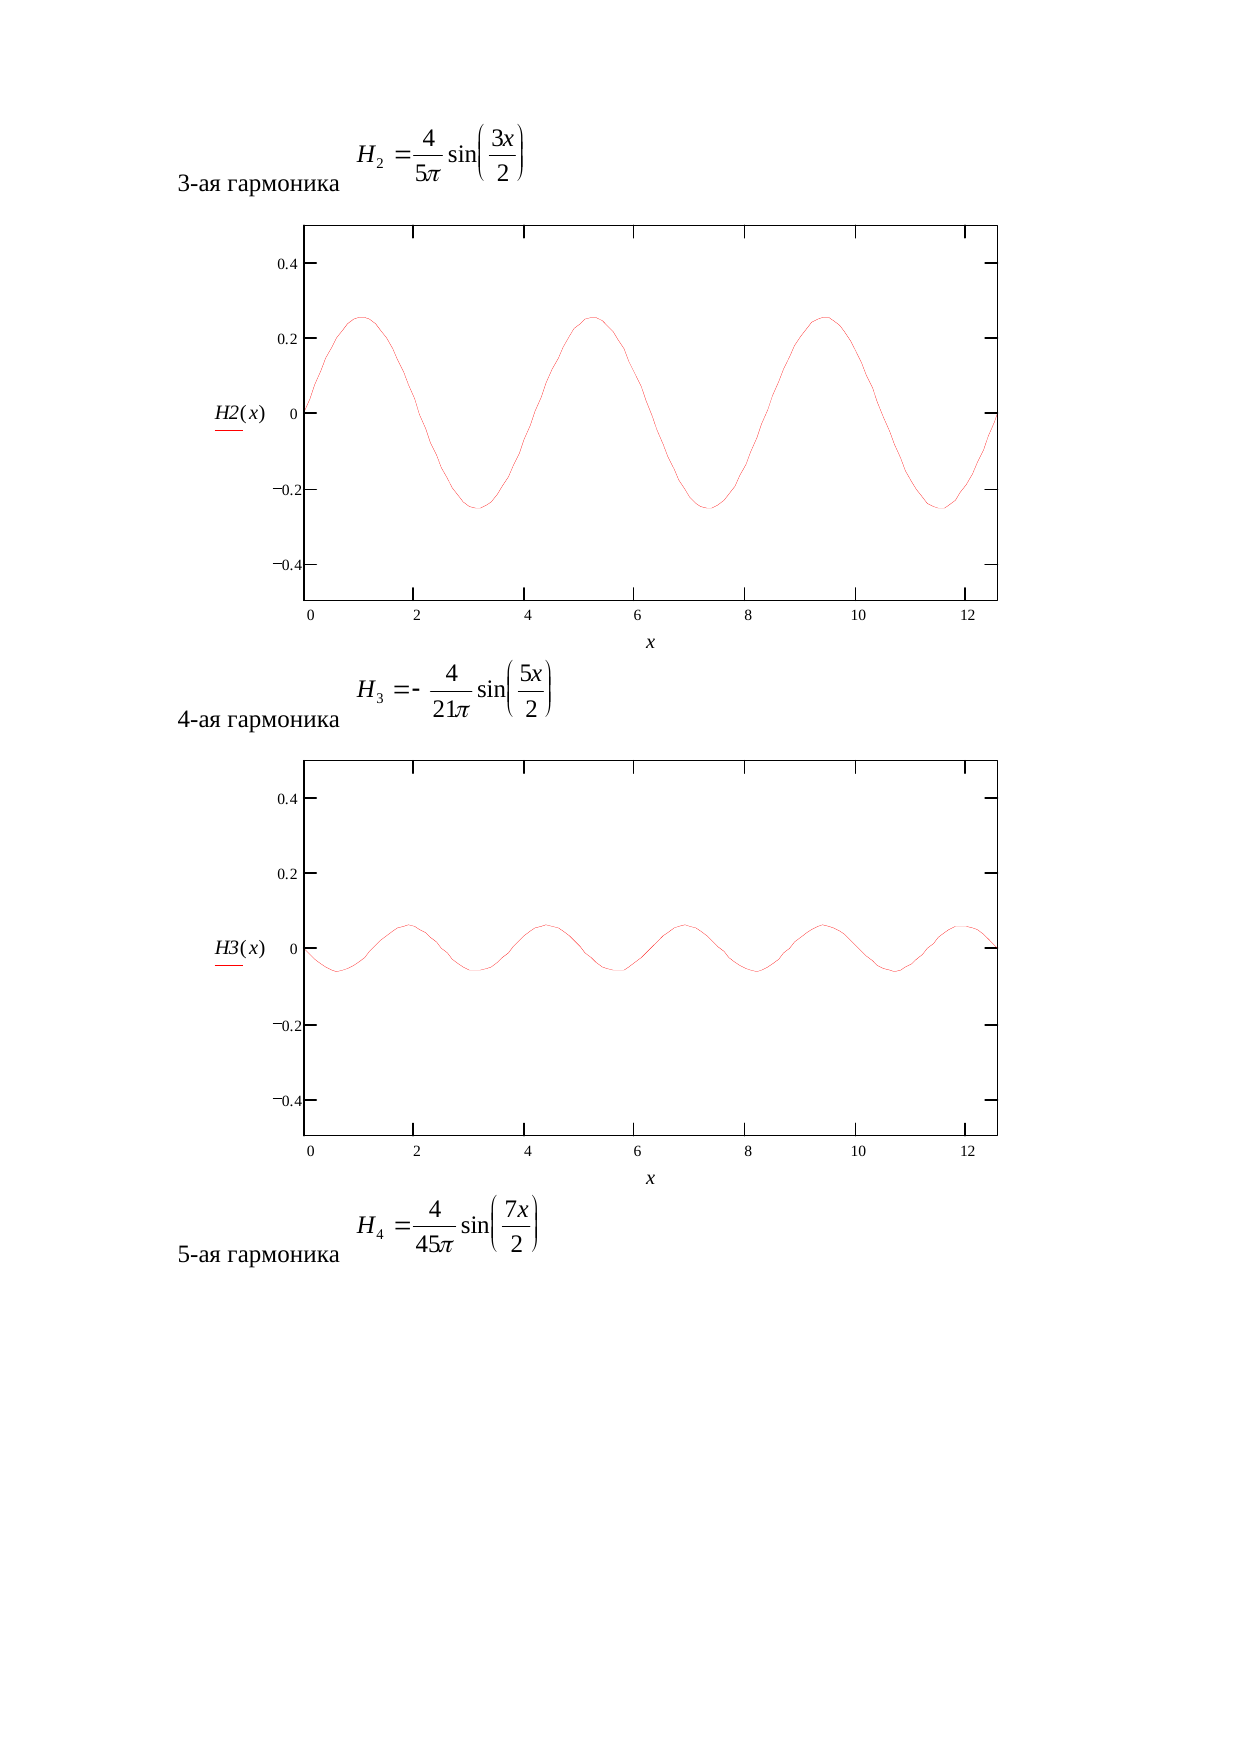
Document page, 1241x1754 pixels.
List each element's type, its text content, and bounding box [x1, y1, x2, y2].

text 5-ая гармоника [118, 1189, 1122, 1268]
text 4-ая гармоника [118, 653, 1122, 733]
text 3-ая гармоника [118, 118, 1122, 197]
